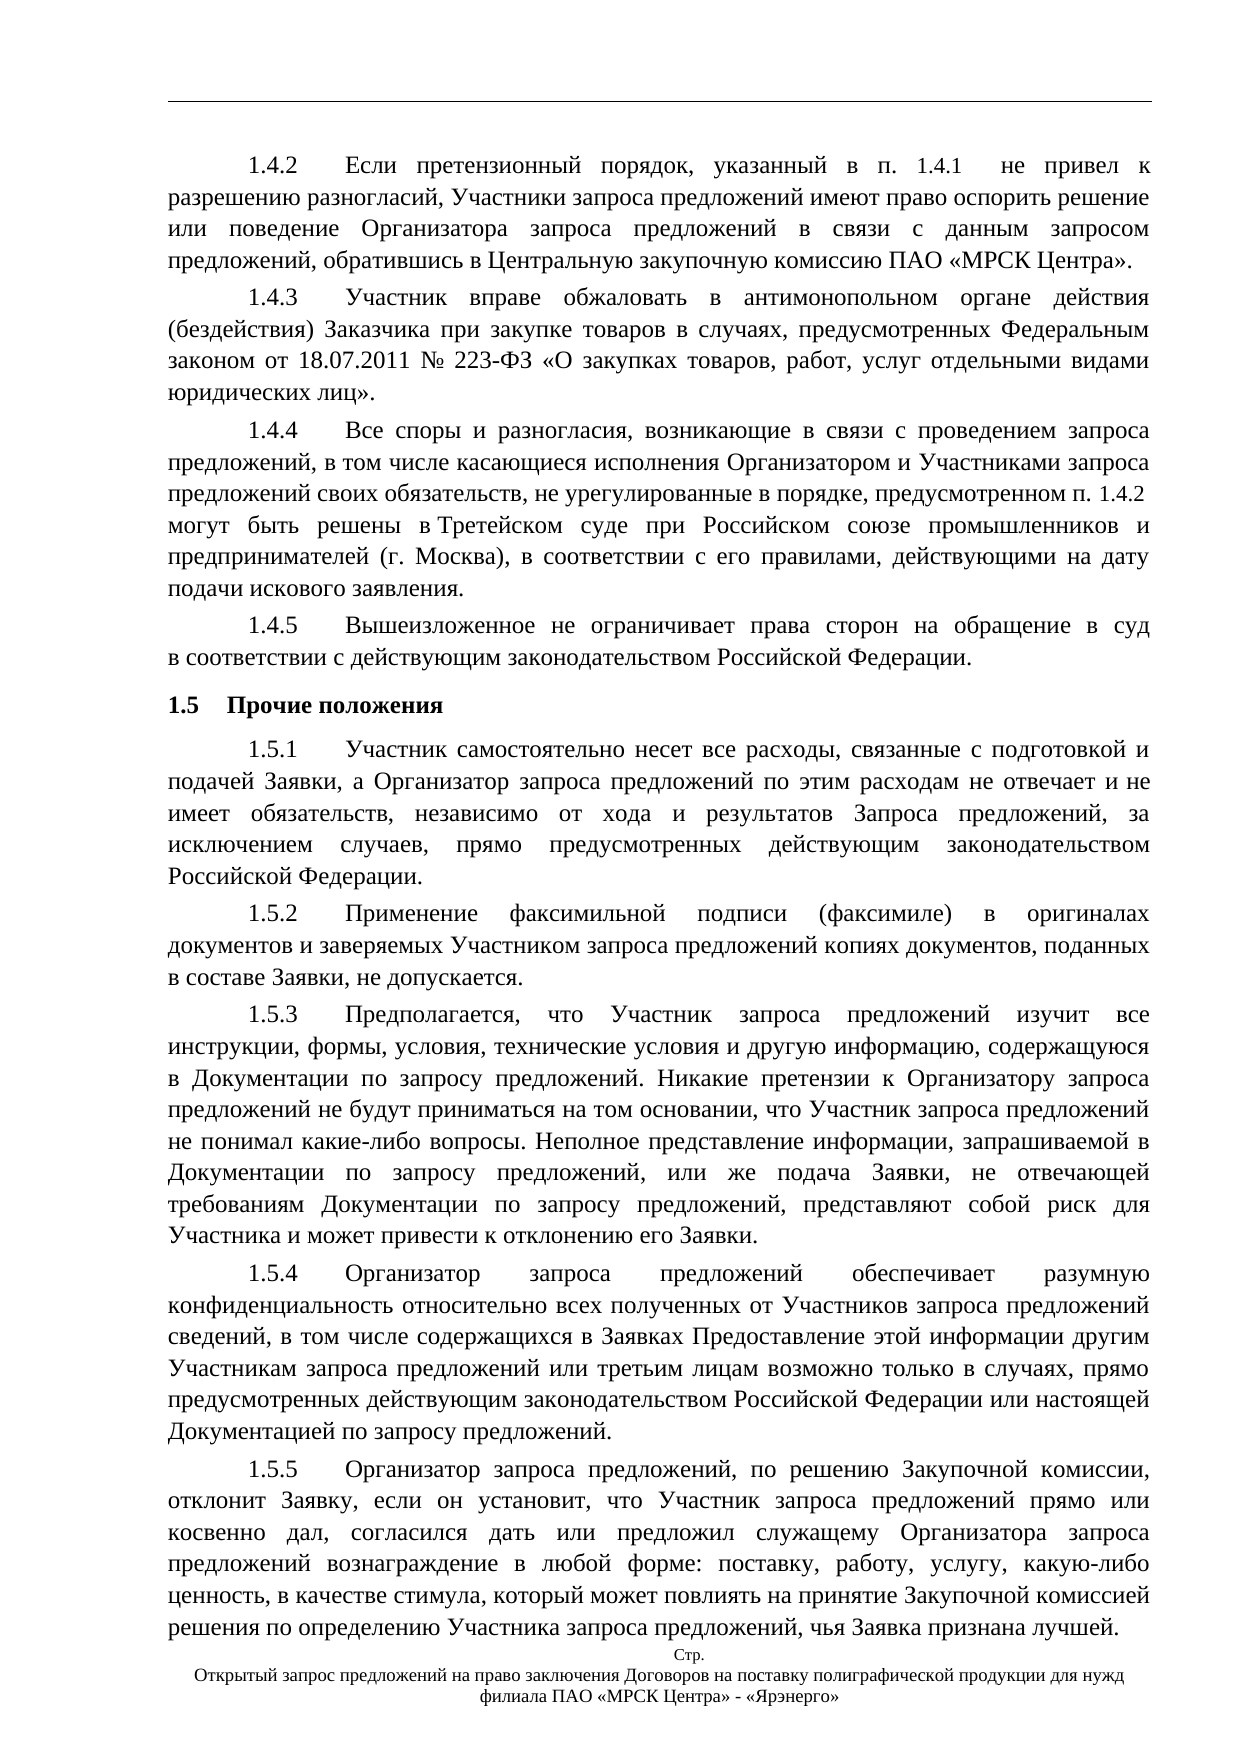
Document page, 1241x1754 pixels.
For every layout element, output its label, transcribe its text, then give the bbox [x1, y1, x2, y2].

list Организатор запроса предложений обеспечивает разумную конфиденциальность относительно всех полученных от Участников запроса предложений сведений, в том числе содержащихся в Заявках Предоставление этой информации другим Участникам запроса предложений или третьим лицам возможно только в случаях, прямо предусмотренных действующим законодательством Российской Федерации или настоящей Документацией по запросу предложений. [168, 1258, 1150, 1445]
list Все споры и разногласия, возникающие в связи с проведением запроса предложений, в том числе касающиеся исполнения Организатором и Участниками запроса предложений своих обязательств, не урегулированные в порядке, предусмотренном п. 1.4.2 могут быть решены в Третейском суде при Российском союзе промышленников и предпринимателей (г. Москва), в соответствии с его правилами, действующими на дату подачи искового заявления. [168, 415, 1150, 602]
list Если претензионный порядок, указанный в п. 1.4.1 не привел к разрешению разногласий, Участники запроса предложений имеют право оспорить решение или поведение Организатора запроса предложений в связи с данным запросом предложений, обратившись в Центральную закупочную комиссию ПАО «МРСК Центра». [168, 150, 1150, 273]
list Вышеизложенное не ограничивает права сторон на обращение в суд в соответствии с действующим законодательством Российской Федерации. [168, 611, 1150, 671]
list Участник вправе обжаловать в антимонопольном органе действия (бездействия) Заказчика при закупке товаров в случаях, предусмотренных Федеральным законом от 18.07.2011 № 223-ФЗ «О закупках товаров, работ, услуг отдельными видами юридических лиц». [168, 282, 1150, 406]
list Участник самостоятельно несет все расходы, связанные с подготовкой и подачей Заявки, а Организатор запроса предложений по этим расходам не отвечает и не имеет обязательств, независимо от хода и результатов Запроса предложений, за исключением случаев, прямо предусмотренных действующим законодательством Российской Федерации. [168, 734, 1150, 889]
subtitle Прочие положения [168, 690, 1152, 719]
list Организатор запроса предложений, по решению Закупочной комиссии, отклонит Заявку, если он установит, что Участник запроса предложений прямо или косвенно дал, согласился дать или предложил служащему Организатора запроса предложений вознаграждение в любой форме: поставку, работу, услугу, какую-либо ценность, в качестве стимула, который может повлиять на принятие Закупочной комиссией решения по определению Участника запроса предложений, чья Заявка признана лучшей. [168, 1454, 1150, 1640]
list Предполагается, что Участник запроса предложений изучит все инструкции, формы, условия, технические условия и другую информацию, содержащуюся в Документации по запросу предложений. Никакие претензии к Организатору запроса предложений не будут приниматься на том основании, что Участник запроса предложений не понимал какие-либо вопросы. Неполное представление информации, запрашиваемой в Документации по запросу предложений, или же подача Заявки, не отвечающей требованиям Документации по запросу предложений, представляют собой риск для Участника и может привести к отклонению его Заявки. [168, 999, 1150, 1249]
list Применение факсимильной подписи (факсимиле) в оригиналах документов и заверяемых Участником запроса предложений копиях документов, поданных в составе Заявки, не допускается. [168, 898, 1150, 990]
